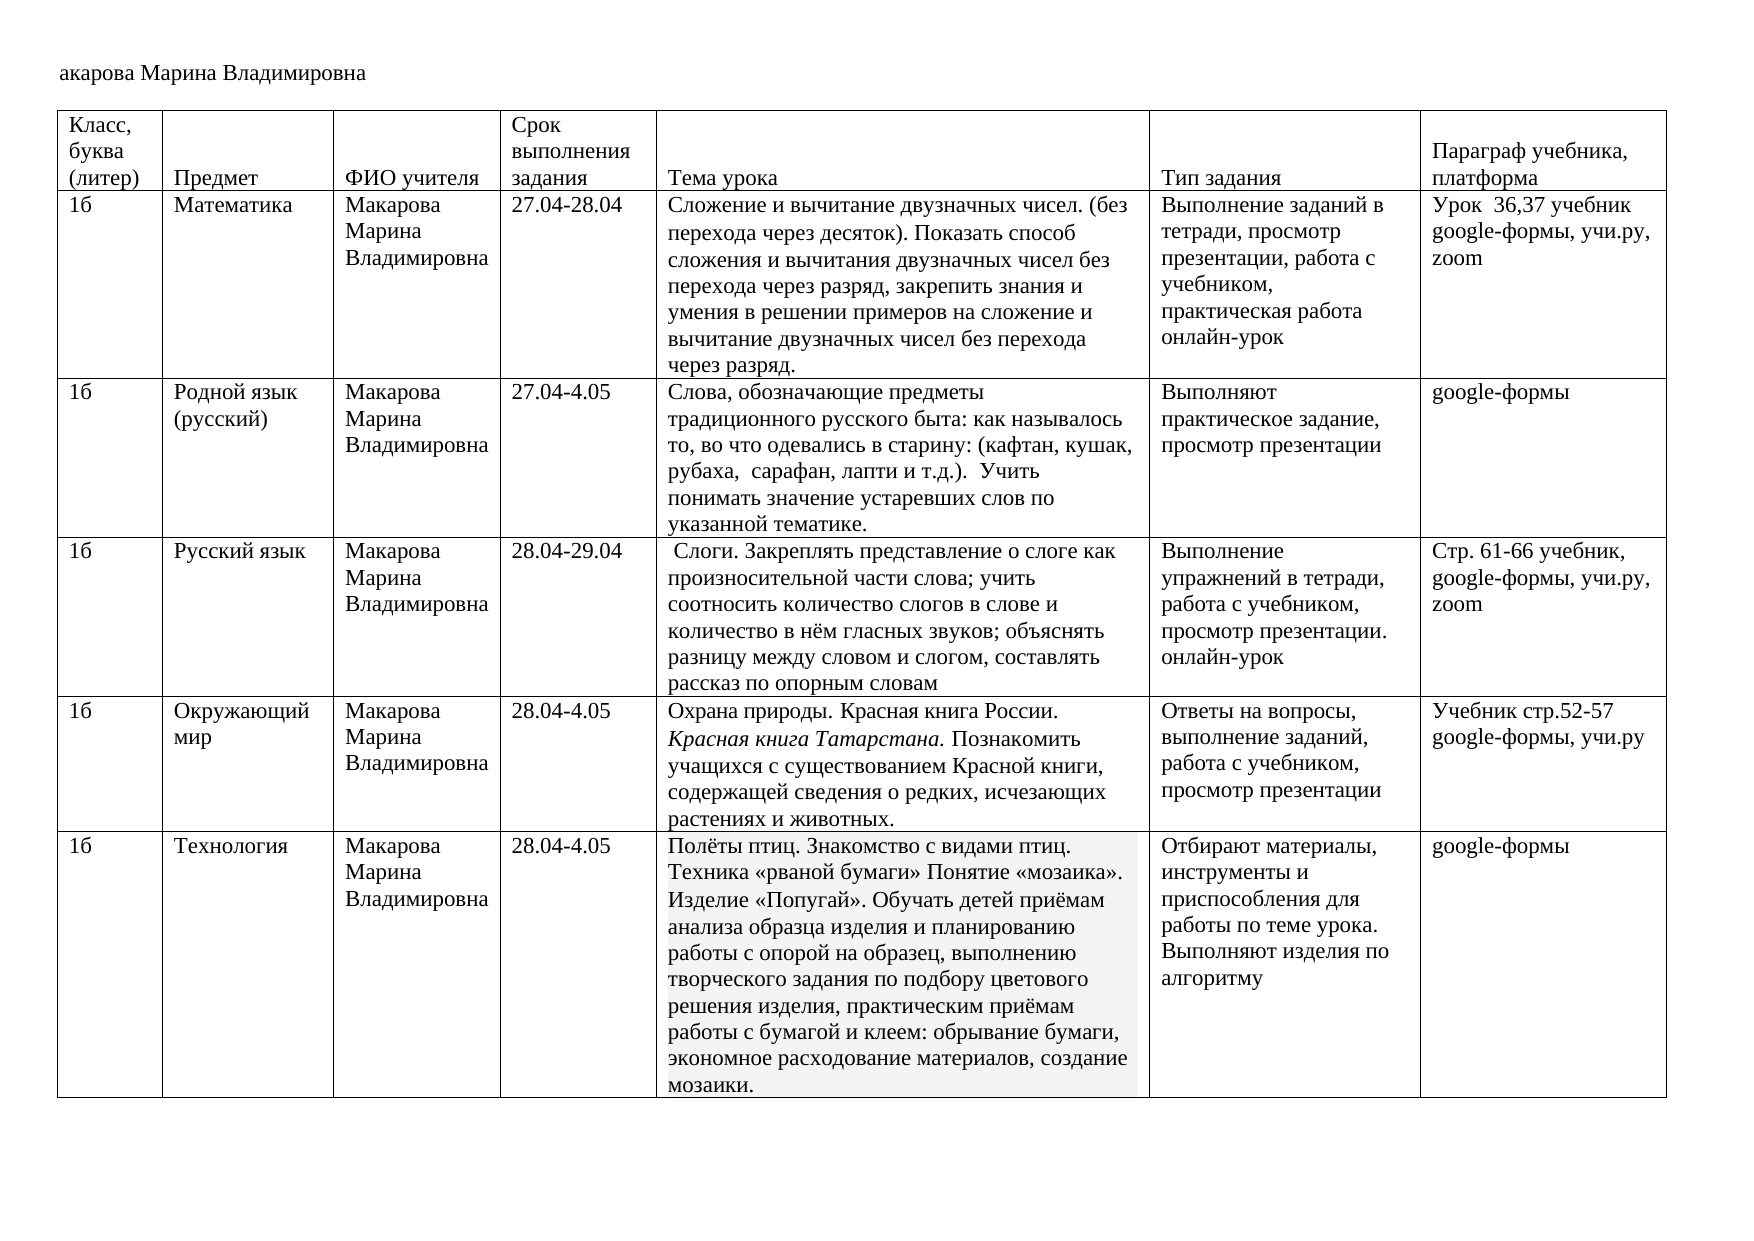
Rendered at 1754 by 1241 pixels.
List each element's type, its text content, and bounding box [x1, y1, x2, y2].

table_cell Макарова Марина Владимировна [334, 379, 500, 537]
table_cell Учебник стр.52-57 google-формы, учи.ру [1421, 697, 1666, 831]
table_cell Урок 36,37 учебник google-формы, учи.ру, zoom [1421, 191, 1666, 377]
table_cell 27.04-28.04 [501, 191, 656, 377]
table_cell Стр. 61-66 учебник, google-формы, учи.ру, zoom [1421, 538, 1666, 696]
table_cell Отбирают материалы, инструменты и приспособления для работы по теме урока. Выполняют изделия по алгоритму [1150, 832, 1420, 1097]
table_cell Макарова Марина Владимировна [334, 697, 500, 831]
table_cell 1б [58, 832, 162, 1097]
table_cell Родной язык (русский) [163, 379, 333, 537]
table_cell google-формы [1421, 832, 1666, 1097]
table_cell 28.04-4.05 [501, 832, 656, 1097]
table_cell Слоги. Закреплять представление о слоге как произносительной части слова; учить соотносить количество слогов в слове и количество в нём гласных звуков; объяснять разницу между словом и слогом, составлять рассказ по опорным словам [657, 538, 1149, 696]
table_cell Выполняют практическое задание, просмотр презентации [1150, 379, 1420, 537]
table_cell 28.04-29.04 [501, 538, 656, 696]
table_header Срок выполнения задания [501, 111, 656, 190]
table_header Тема урока [657, 111, 1149, 190]
table_cell Выполнение заданий в тетради, просмотр презентации, работа с учебником, практическая работа онлайн-урок [1150, 191, 1420, 377]
table_header Класс, буква (литер) [58, 111, 162, 190]
text акарова Марина Владимировна [59, 59, 1695, 85]
table_cell Технология [163, 832, 333, 1097]
table_cell Ответы на вопросы, выполнение заданий, работа с учебником, просмотр презентации [1150, 697, 1420, 831]
table_cell Окружающий мир [163, 697, 333, 831]
table_cell 1б [58, 538, 162, 696]
table_header Тип задания [1150, 111, 1420, 190]
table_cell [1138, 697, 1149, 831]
table_cell 27.04-4.05 [501, 379, 656, 537]
table_cell Макарова Марина Владимировна [334, 191, 500, 377]
table_cell Выполнение упражнений в тетради, работа с учебником, просмотр презентации. онлайн-урок [1150, 538, 1420, 696]
table_cell Слова, обозначающие предметы традиционного русского быта: как называлось то, во что одевались в старину: (кафтан, кушак, рубаха, сарафан, лапти и т.д.). Учить понимать значение устаревших слов по указанной тематике. [657, 379, 1149, 537]
table_header Предмет [163, 111, 333, 190]
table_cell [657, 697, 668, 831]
table_cell Макарова Марина Владимировна [334, 538, 500, 696]
table_cell 1б [58, 697, 162, 831]
table_header Параграф учебника, платформа [1421, 111, 1666, 190]
table_cell 1б [58, 379, 162, 537]
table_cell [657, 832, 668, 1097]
table_cell 28.04-4.05 [501, 697, 656, 831]
table_header ФИО учителя [334, 111, 500, 190]
table_cell Русский язык [163, 538, 333, 696]
table_cell Сложение и вычитание двузначных чисел. (без перехода через десяток). Показать способ сложения и вычитания двузначных чисел без перехода через разряд, закрепить знания и умения в решении примеров на сложение и вычитание двузначных чисел без перехода через разряд. [657, 191, 1149, 377]
table_cell 1б [58, 191, 162, 377]
table_cell Математика [163, 191, 333, 377]
table_cell google-формы [1421, 379, 1666, 537]
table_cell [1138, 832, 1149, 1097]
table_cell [334, 832, 500, 1097]
